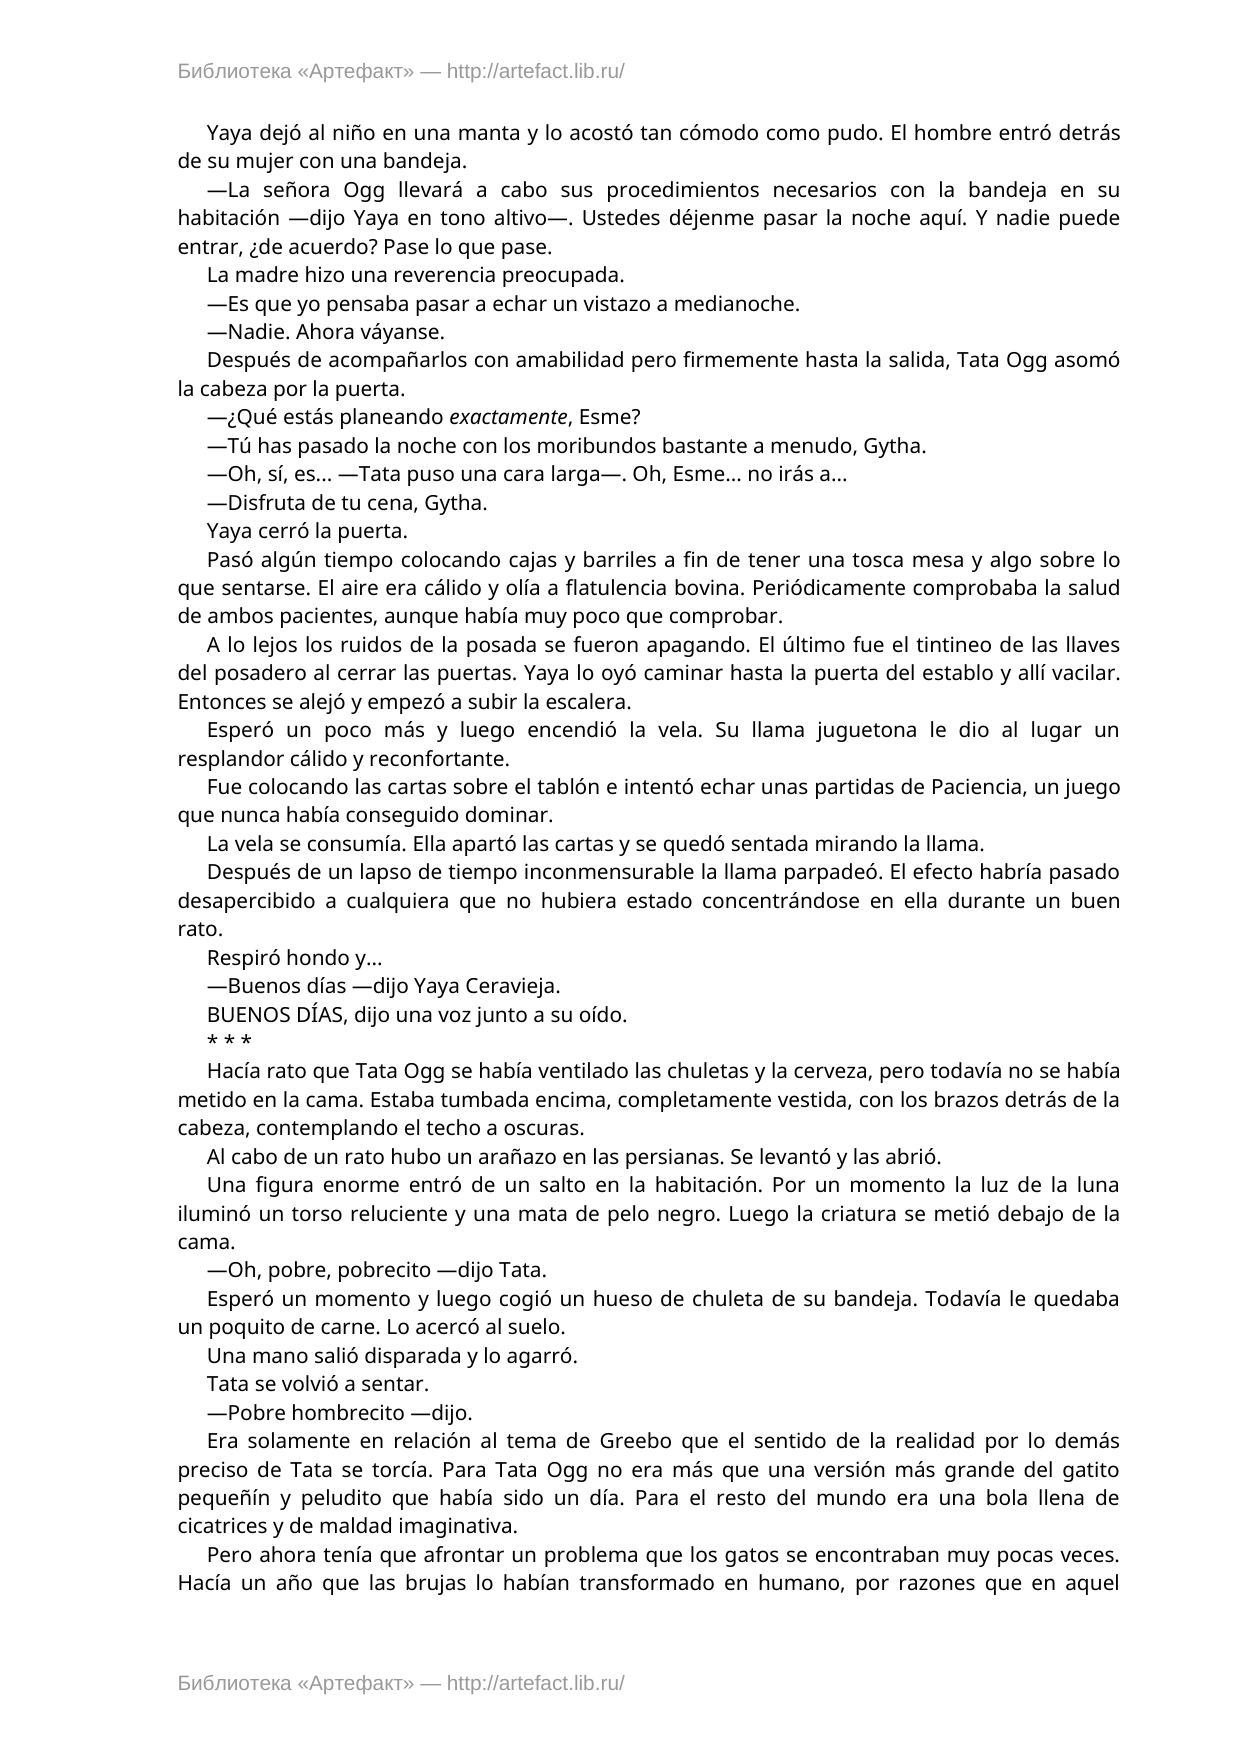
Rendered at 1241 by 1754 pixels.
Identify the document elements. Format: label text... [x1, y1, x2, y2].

text La madre hizo una reverencia preocupada. [177, 260, 1122, 289]
text BUENOS DÍAS, dijo una voz junto a su oído. [177, 1000, 1122, 1028]
text Respiró hondo y... [177, 943, 1122, 971]
text Yaya cerró la puerta. [177, 516, 1122, 545]
text Una figura enorme entró de un salto en la habitación. Por un momento la luz de la luna iluminó un torso reluciente y una mata de pelo negro. Luego la criatura se metió debajo de la cama. [177, 1170, 1122, 1256]
text —Tú has pasado la noche con los moribundos bastante a menudo, Gytha. [177, 431, 1122, 459]
text —Disfruta de tu cena, Gytha. [177, 488, 1122, 516]
text Tata se volvió a sentar. [177, 1369, 1122, 1398]
text Al cabo de un rato hubo un arañazo en las persianas. Se levantó y las abrió. [177, 1142, 1122, 1170]
text * * * [177, 1028, 1122, 1057]
text —Es que yo pensaba pasar a echar un vistazo a medianoche. [177, 289, 1122, 317]
text —Pobre hombrecito —dijo. [177, 1398, 1122, 1426]
text Era solamente en relación al tema de Greebo que el sentido de la realidad por lo demás preciso de Tata se torcía. Para Tata Ogg no era más que una versión más grande del gatito pequeñín y peludito que había sido un día. Para el resto del mundo era una bola llena de cicatrices y de maldad imaginativa. [177, 1426, 1122, 1540]
text Esperó un momento y luego cogió un hueso de chuleta de su bandeja. Todavía le quedaba un poquito de carne. Lo acercó al suelo. [177, 1284, 1122, 1341]
text —¿Qué estás planeando exactamente, Esme? [177, 402, 1122, 431]
text —La señora Ogg llevará a cabo sus procedimientos necesarios con la bandeja en su habitación —dijo Yaya en tono altivo—. Ustedes déjenme pasar la noche aquí. Y nadie puede entrar, ¿de acuerdo? Pase lo que pase. [177, 175, 1122, 260]
text Después de un lapso de tiempo inconmensurable la llama parpadeó. El efecto habría pasado desapercibido a cualquiera que no hubiera estado concentrándose en ella durante un buen rato. [177, 857, 1122, 943]
text A lo lejos los ruidos de la posada se fueron apagando. El último fue el tintineo de las llaves del posadero al cerrar las puertas. Yaya lo oyó caminar hasta la puerta del establo y allí vacilar. Entonces se alejó y empezó a subir la escalera. [177, 630, 1122, 715]
text Después de acompañarlos con amabilidad pero firmemente hasta la salida, Tata Ogg asomó la cabeza por la puerta. [177, 346, 1122, 402]
text Pasó algún tiempo colocando cajas y barriles a fin de tener una tosca mesa y algo sobre lo que sentarse. El aire era cálido y olía a flatulencia bovina. Periódicamente comprobaba la salud de ambos pacientes, aunque había muy poco que comprobar. [177, 545, 1122, 630]
text —Oh, sí, es... —Tata puso una cara larga—. Oh, Esme... no irás a... [177, 459, 1122, 488]
text —Nadie. Ahora váyanse. [177, 317, 1122, 346]
text Una mano salió disparada y lo agarró. [177, 1341, 1122, 1369]
text Esperó un poco más y luego encendió la vela. Su llama juguetona le dio al lugar un resplandor cálido y reconfortante. [177, 715, 1122, 772]
text Yaya dejó al niño en una manta y lo acostó tan cómodo como pudo. El hombre entró detrás de su mujer con una bandeja. [177, 118, 1122, 175]
text —Buenos días —dijo Yaya Ceravieja. [177, 971, 1122, 1000]
text Hacía rato que Tata Ogg se había ventilado las chuletas y la cerveza, pero todavía no se había metido en la cama. Estaba tumbada encima, completamente vestida, con los brazos detrás de la cabeza, contemplando el techo a oscuras. [177, 1057, 1122, 1142]
text —Oh, pobre, pobrecito —dijo Tata. [177, 1256, 1122, 1284]
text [177, 1540, 1122, 1597]
text Fue colocando las cartas sobre el tablón e intentó echar unas partidas de Paciencia, un juego que nunca había conseguido dominar. [177, 772, 1122, 829]
text La vela se consumía. Ella apartó las cartas y se quedó sentada mirando la llama. [177, 829, 1122, 857]
